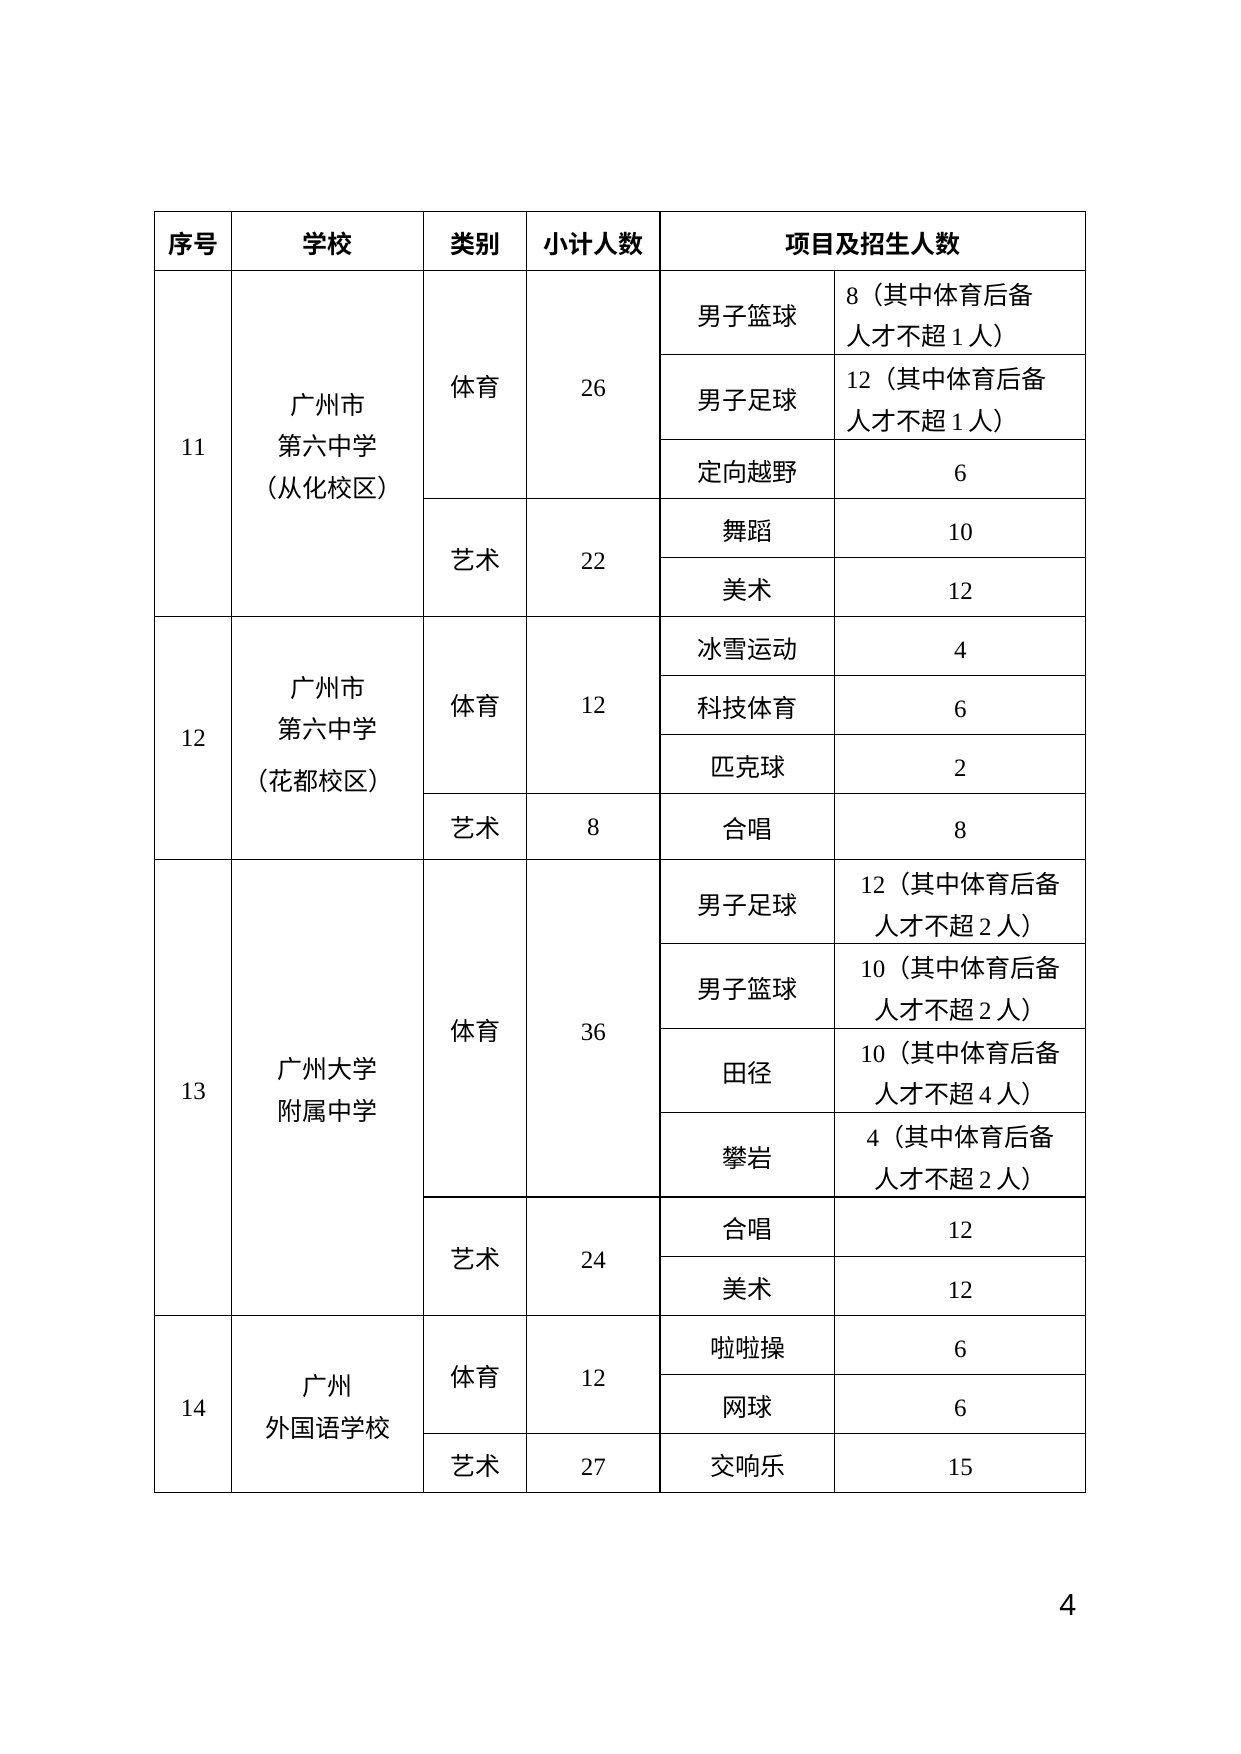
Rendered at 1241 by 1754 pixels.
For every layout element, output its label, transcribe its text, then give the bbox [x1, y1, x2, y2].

table_cell 广州市 第六中学 （花都校区） [232, 617, 423, 859]
table_cell 冰雪运动 [661, 617, 834, 675]
table_cell 10（其中体育后备 人才不超2人） [835, 944, 1085, 1028]
table_cell 26 [527, 271, 659, 498]
table_cell 广州 外国语学校 [232, 1316, 423, 1492]
table_cell 12（其中体育后备 人才不超1人） [835, 355, 1085, 438]
table_cell 啦啦操 [661, 1316, 834, 1374]
table_cell 14 [155, 1316, 231, 1492]
table_cell 11 [155, 271, 231, 616]
table_cell 艺术 [424, 1434, 526, 1492]
table_cell 8 [835, 794, 1085, 859]
table_cell 12 [527, 1316, 659, 1433]
table_cell 8 [527, 794, 659, 859]
table_cell 4 [835, 617, 1085, 675]
table_cell 美术 [661, 1257, 834, 1314]
table_cell 12 [835, 558, 1085, 616]
table_cell 24 [527, 1198, 659, 1314]
table_cell 男子篮球 [661, 271, 834, 354]
table_cell 12（其中体育后备 人才不超2人） [835, 860, 1085, 943]
table_cell 舞蹈 [661, 499, 834, 557]
table_cell 6 [835, 676, 1085, 734]
table_cell 6 [835, 1375, 1085, 1433]
table_cell 12 [835, 1198, 1085, 1256]
table_cell 6 [835, 1316, 1085, 1374]
table_cell 10（其中体育后备 人才不超4人） [835, 1029, 1085, 1112]
table_cell 美术 [661, 558, 834, 616]
table_cell 体育 [424, 1316, 526, 1433]
table_cell 男子足球 [661, 860, 834, 943]
table_cell 合唱 [661, 1198, 834, 1256]
table_header 学校 [232, 212, 423, 270]
table_cell 广州市 第六中学 （从化校区） [232, 271, 423, 616]
table_cell 定向越野 [661, 440, 834, 498]
table_cell 广州大学 附属中学 [232, 860, 423, 1314]
table_cell 攀岩 [661, 1113, 834, 1196]
table_header 序号 [155, 212, 231, 270]
table_cell 交响乐 [661, 1434, 834, 1492]
table_cell 12 [155, 617, 231, 859]
table_cell 匹克球 [661, 735, 834, 793]
table_cell 13 [155, 860, 231, 1314]
table_cell 10 [835, 499, 1085, 557]
table_cell 22 [527, 499, 659, 616]
table_cell 科技体育 [661, 676, 834, 734]
table_cell 15 [835, 1434, 1085, 1492]
table_cell 艺术 [424, 499, 526, 616]
table_cell 2 [835, 735, 1085, 793]
table_cell 8（其中体育后备 人才不超1人） [835, 271, 1085, 354]
table_cell 合唱 [661, 794, 834, 859]
table_cell 艺术 [424, 1198, 526, 1314]
table_cell 体育 [424, 617, 526, 793]
table_cell 36 [527, 860, 659, 1196]
table_header 小计人数 [527, 212, 659, 270]
table_cell 6 [835, 440, 1085, 498]
table_cell 27 [527, 1434, 659, 1492]
table_cell 男子篮球 [661, 944, 834, 1028]
table_cell 12 [835, 1257, 1085, 1314]
table_cell 体育 [424, 860, 526, 1196]
table_header 项目及招生人数 [661, 212, 1085, 270]
table_cell 网球 [661, 1375, 834, 1433]
table_header 类别 [424, 212, 526, 270]
table_cell 田径 [661, 1029, 834, 1112]
table_cell 男子足球 [661, 355, 834, 438]
table_cell 艺术 [424, 794, 526, 859]
table_cell 4（其中体育后备 人才不超2人） [835, 1113, 1085, 1196]
table_cell 12 [527, 617, 659, 793]
table_cell 体育 [424, 271, 526, 498]
